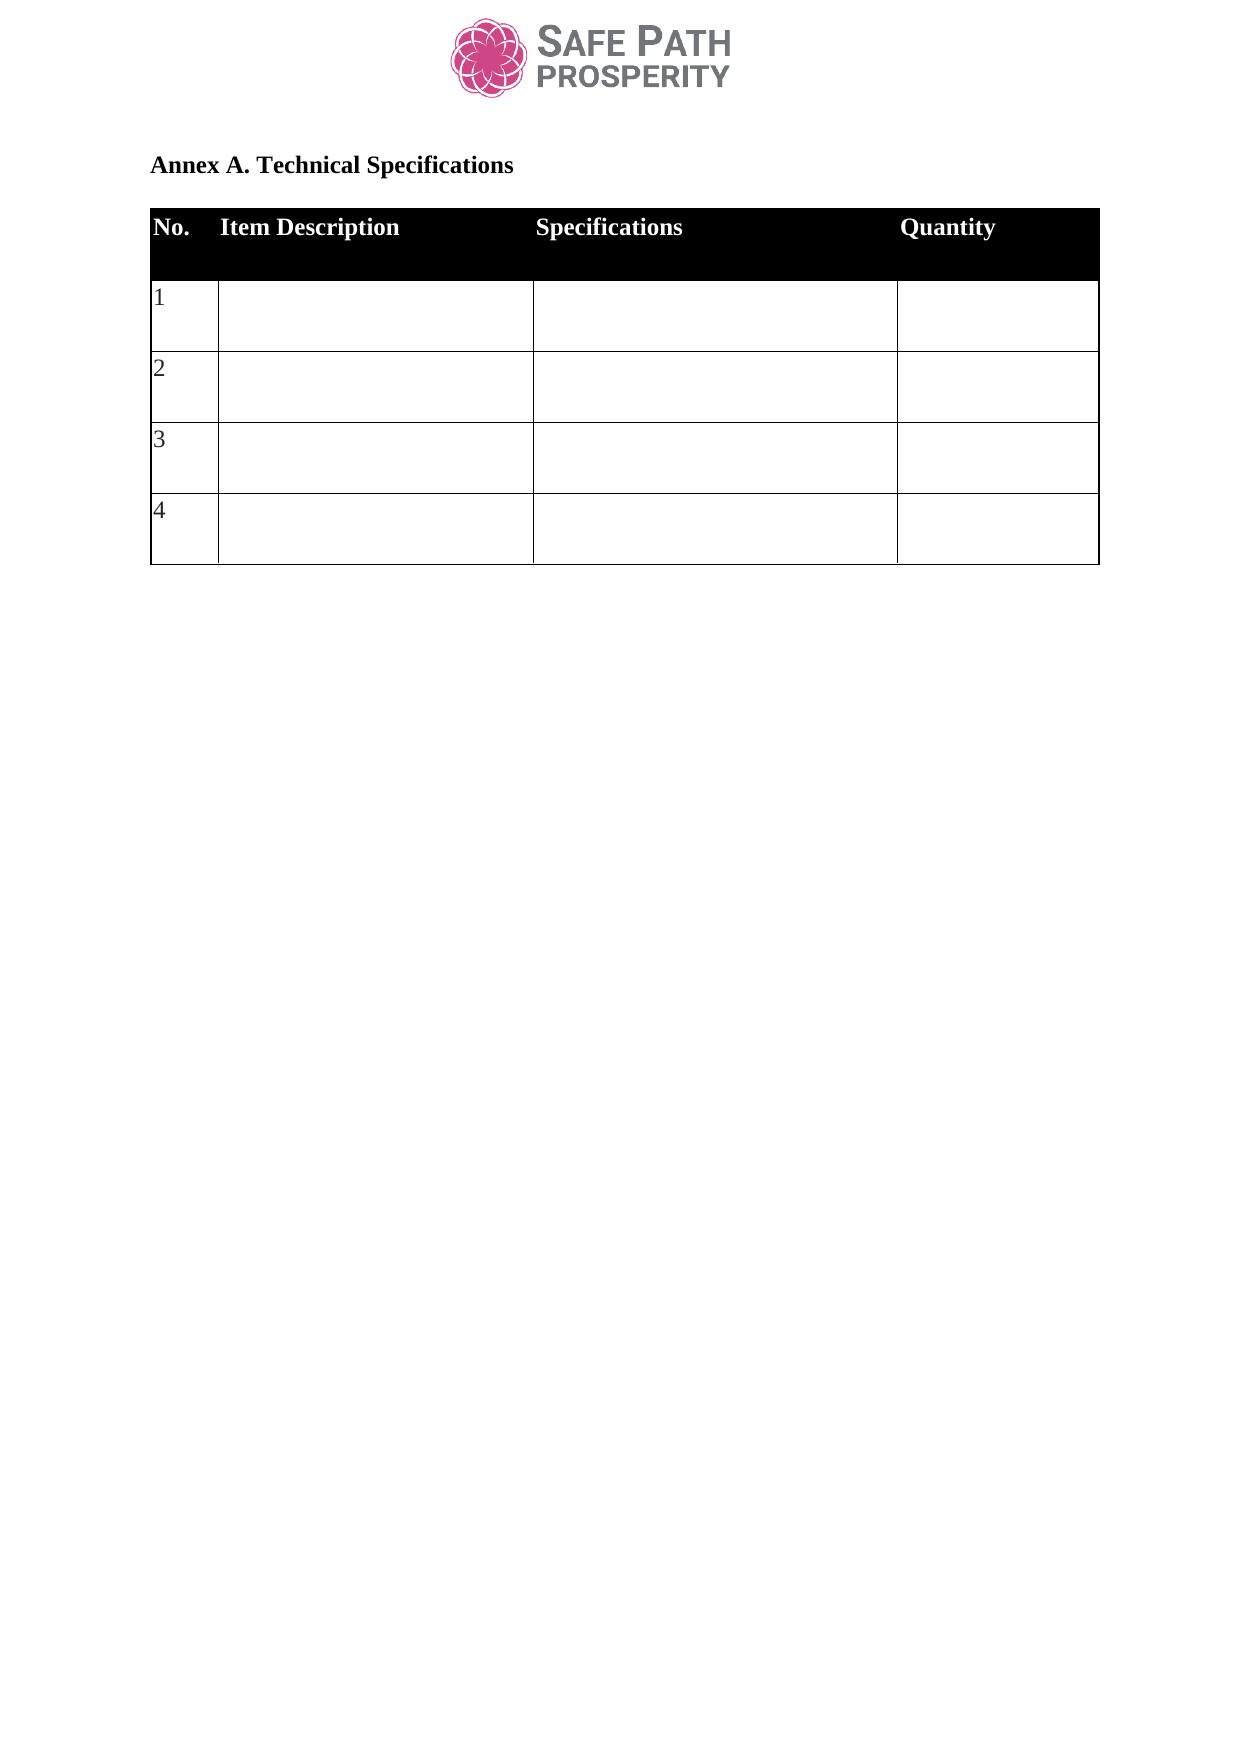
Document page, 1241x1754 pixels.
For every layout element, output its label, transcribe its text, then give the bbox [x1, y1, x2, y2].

picture [450, 18, 789, 98]
table_cell [898, 352, 1098, 421]
table_cell [219, 281, 533, 351]
table_cell [898, 423, 1098, 493]
table_cell [534, 423, 897, 493]
table_cell [219, 352, 533, 421]
table_cell [534, 494, 897, 563]
table_cell [898, 494, 1098, 563]
table_cell 1 [152, 281, 218, 351]
table_cell [534, 352, 897, 421]
text Annex A. Technical Specifications [150, 150, 1090, 179]
table_header Item Description [219, 210, 533, 280]
table_cell [219, 423, 533, 493]
table_cell [534, 281, 897, 351]
table_cell 3 [152, 423, 218, 493]
table_header No. [152, 210, 218, 280]
table_cell 2 [152, 352, 218, 421]
table_cell 4 [152, 494, 218, 563]
table_header Quantity [898, 210, 1098, 280]
table_header Specifications [534, 210, 897, 280]
table_cell [898, 281, 1098, 351]
table_cell [219, 494, 533, 563]
